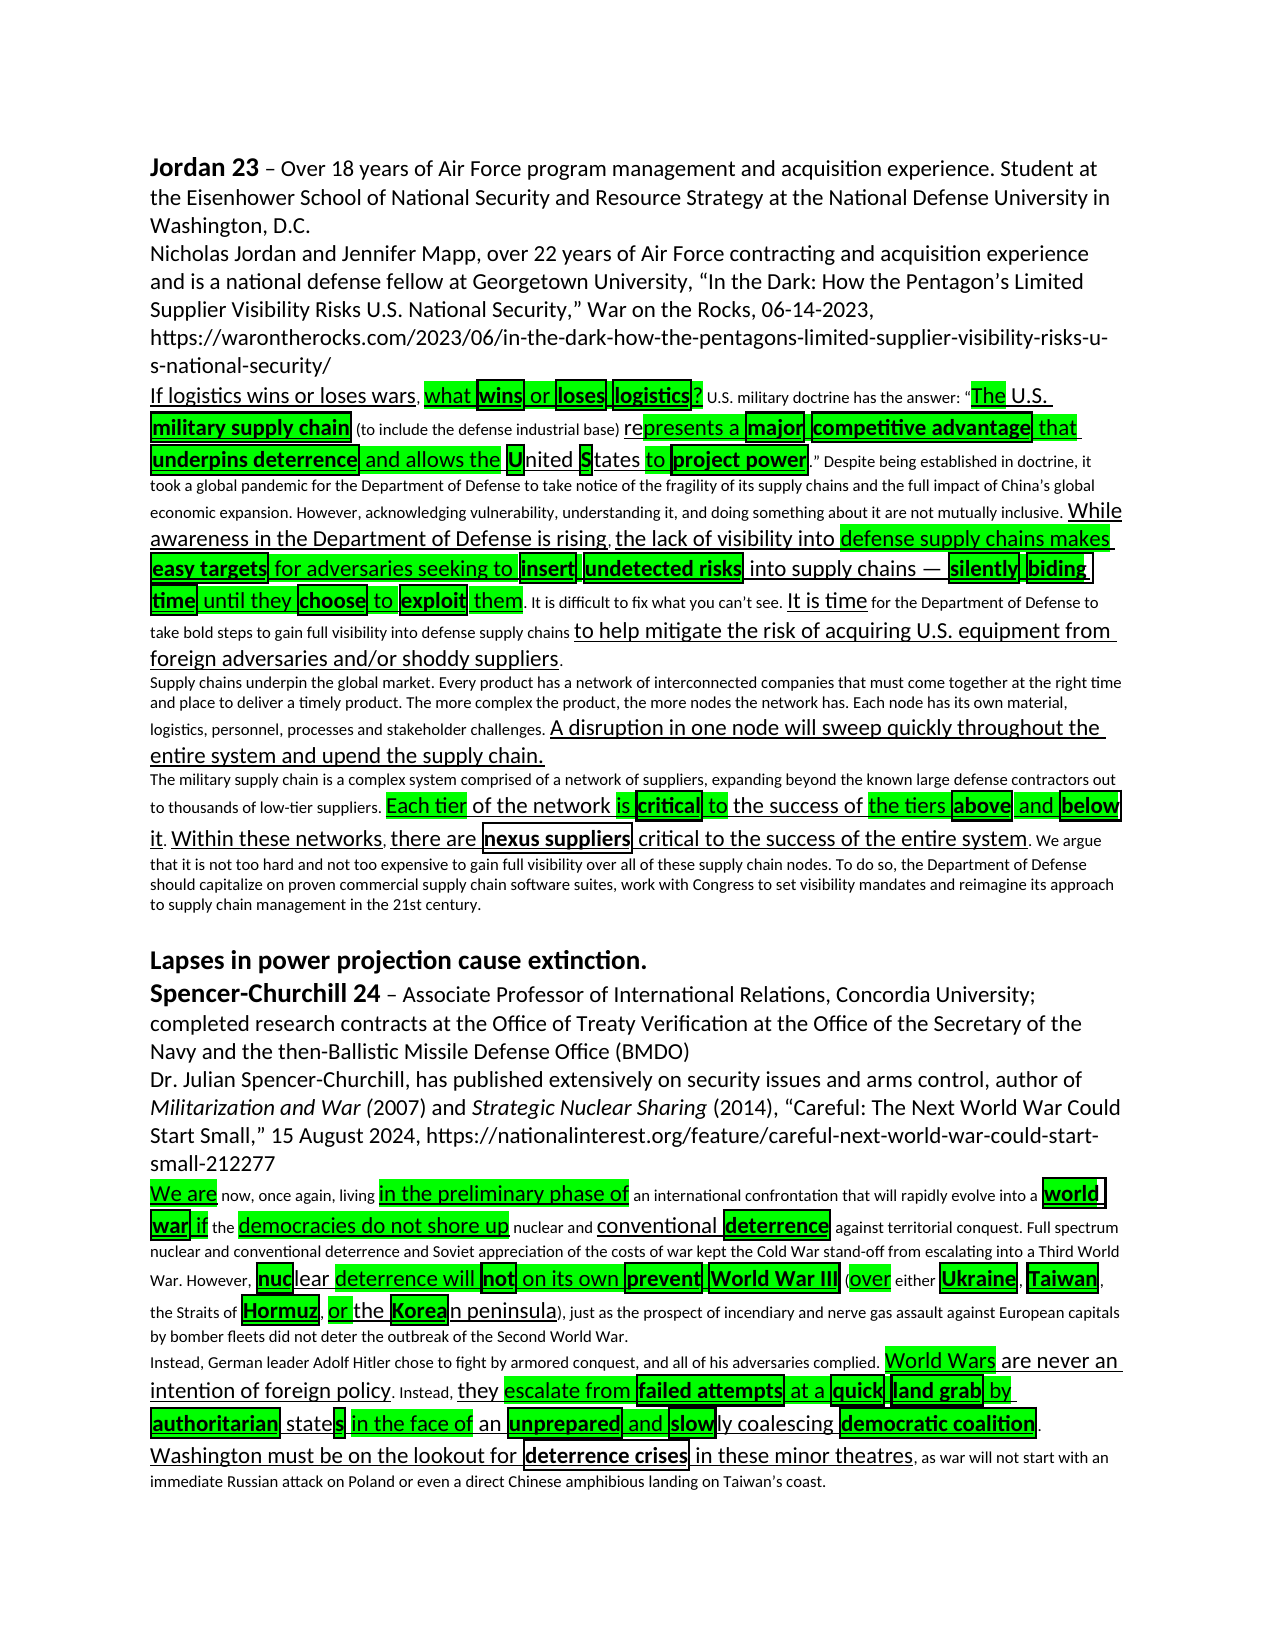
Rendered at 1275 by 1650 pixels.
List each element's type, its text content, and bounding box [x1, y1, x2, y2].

text Dr. Julian Spencer-Churchill, has published extensively on security issues and arms control, author of Militarization and War (2007) and Strategic Nuclear Sharing (2014), “Careful: The Next World War Could Start Small,” 15 August 2024, https://nationalinterest.org/feature/careful-next-world-war-could-start-small-212277 [150, 1065, 1125, 1177]
text We are now, once again, living in the preliminary phase of an international confrontation that will rapidly evolve into a world war if the democracies do not shore up nuclear and conventional deterrence against territorial conquest. Full spectrum nuclear and conventional deterrence and Soviet appreciation of the costs of war kept the Cold War stand-off from escalating into a Third World War. However, nuclear deterrence will not on its own prevent World War III (over either Ukraine, Taiwan, the Straits of Hormuz, or the Korean peninsula), just as the prospect of incendiary and nerve gas assault against European capitals by bomber fleets did not deter the outbreak of the Second World War. [150, 1177, 1125, 1346]
text If logistics wins or loses wars, what wins or loses logistics? U.S. military doctrine has the answer: “The U.S. military supply chain (to include the defense industrial base) represents a major competitive advantage that underpins deterrence and allows the United States to project power.” Despite being established in doctrine, it took a global pandemic for the Department of Defense to take notice of the fragility of its supply chains and the full impact of China’s global economic expansion. However, acknowledging vulnerability, understanding it, and doing something about it are not mutually inclusive. While awareness in the Department of Defense is rising, the lack of visibility into defense supply chains makes easy targets for adversaries seeking to insert undetected risks into supply chains — silently biding time until they choose to exploit them. It is difficult to fix what you can’t see. It is time for the Department of Defense to take bold steps to gain full visibility into defense supply chains to help mitigate the risk of acquiring U.S. equipment from foreign adversaries and/or shoddy suppliers. [150, 379, 1125, 672]
text Nicholas Jordan and Jennifer Mapp, over 22 years of Air Force contracting and acquisition experience and is a national defense fellow at Georgetown University, “In the Dark: How the Pentagon’s Limited Supplier Visibility Risks U.S. National Security,” War on the Rocks, 06-14-2023, https://warontherocks.com/2023/06/in-the-dark-how-the-pentagons-limited-supplier-visibility-risks-u-s-national-security/ [150, 239, 1125, 379]
text Jordan 23 – Over 18 years of Air Force program management and acquisition experience. Student at the Eisenhower School of National Security and Resource Strategy at the National Defense University in Washington, D.C. [150, 150, 1125, 239]
text The military supply chain is a complex system comprised of a network of suppliers, expanding beyond the known large defense contractors out to thousands of low-tier suppliers. Each tier of the network is critical to the success of the tiers above and below it. Within these networks, there are nexus suppliers critical to the success of the entire system. We argue that it is not too hard and not too expensive to gain full visibility over all of these supply chain nodes. To do so, the Department of Defense should capitalize on proven commercial supply chain software suites, work with Congress to set visibility mandates and reimagine its approach to supply chain management in the 21st century. [150, 769, 1125, 915]
text Lapses in power projection cause extinction. [150, 943, 1125, 976]
text Supply chains underpin the global market. Every product has a network of interconnected companies that must come together at the right time and place to deliver a timely product. The more complex the product, the more nodes the network has. Each node has its own material, logistics, personnel, processes and stakeholder challenges. A disruption in one node will sweep quickly throughout the entire system and upend the supply chain. [150, 672, 1125, 769]
text Spencer-Churchill 24 – Associate Professor of International Relations, Concordia University; completed research contracts at the Office of Treaty Verification at the Office of the Secretary of the Navy and the then-Ballistic Missile Defense Office (BMDO) [150, 976, 1125, 1065]
text Instead, German leader Adolf Hitler chose to fight by armored conquest, and all of his adversaries complied. World Wars are never an intention of foreign policy. Instead, they escalate from failed attempts at a quick land grab by authoritarian states in the face of an unprepared and slowly coalescing democratic coalition. Washington must be on the lookout for deterrence crises in these minor theatres, as war will not start with an immediate Russian attack on Poland or even a direct Chinese amphibious landing on Taiwan’s coast. [150, 1346, 1125, 1491]
